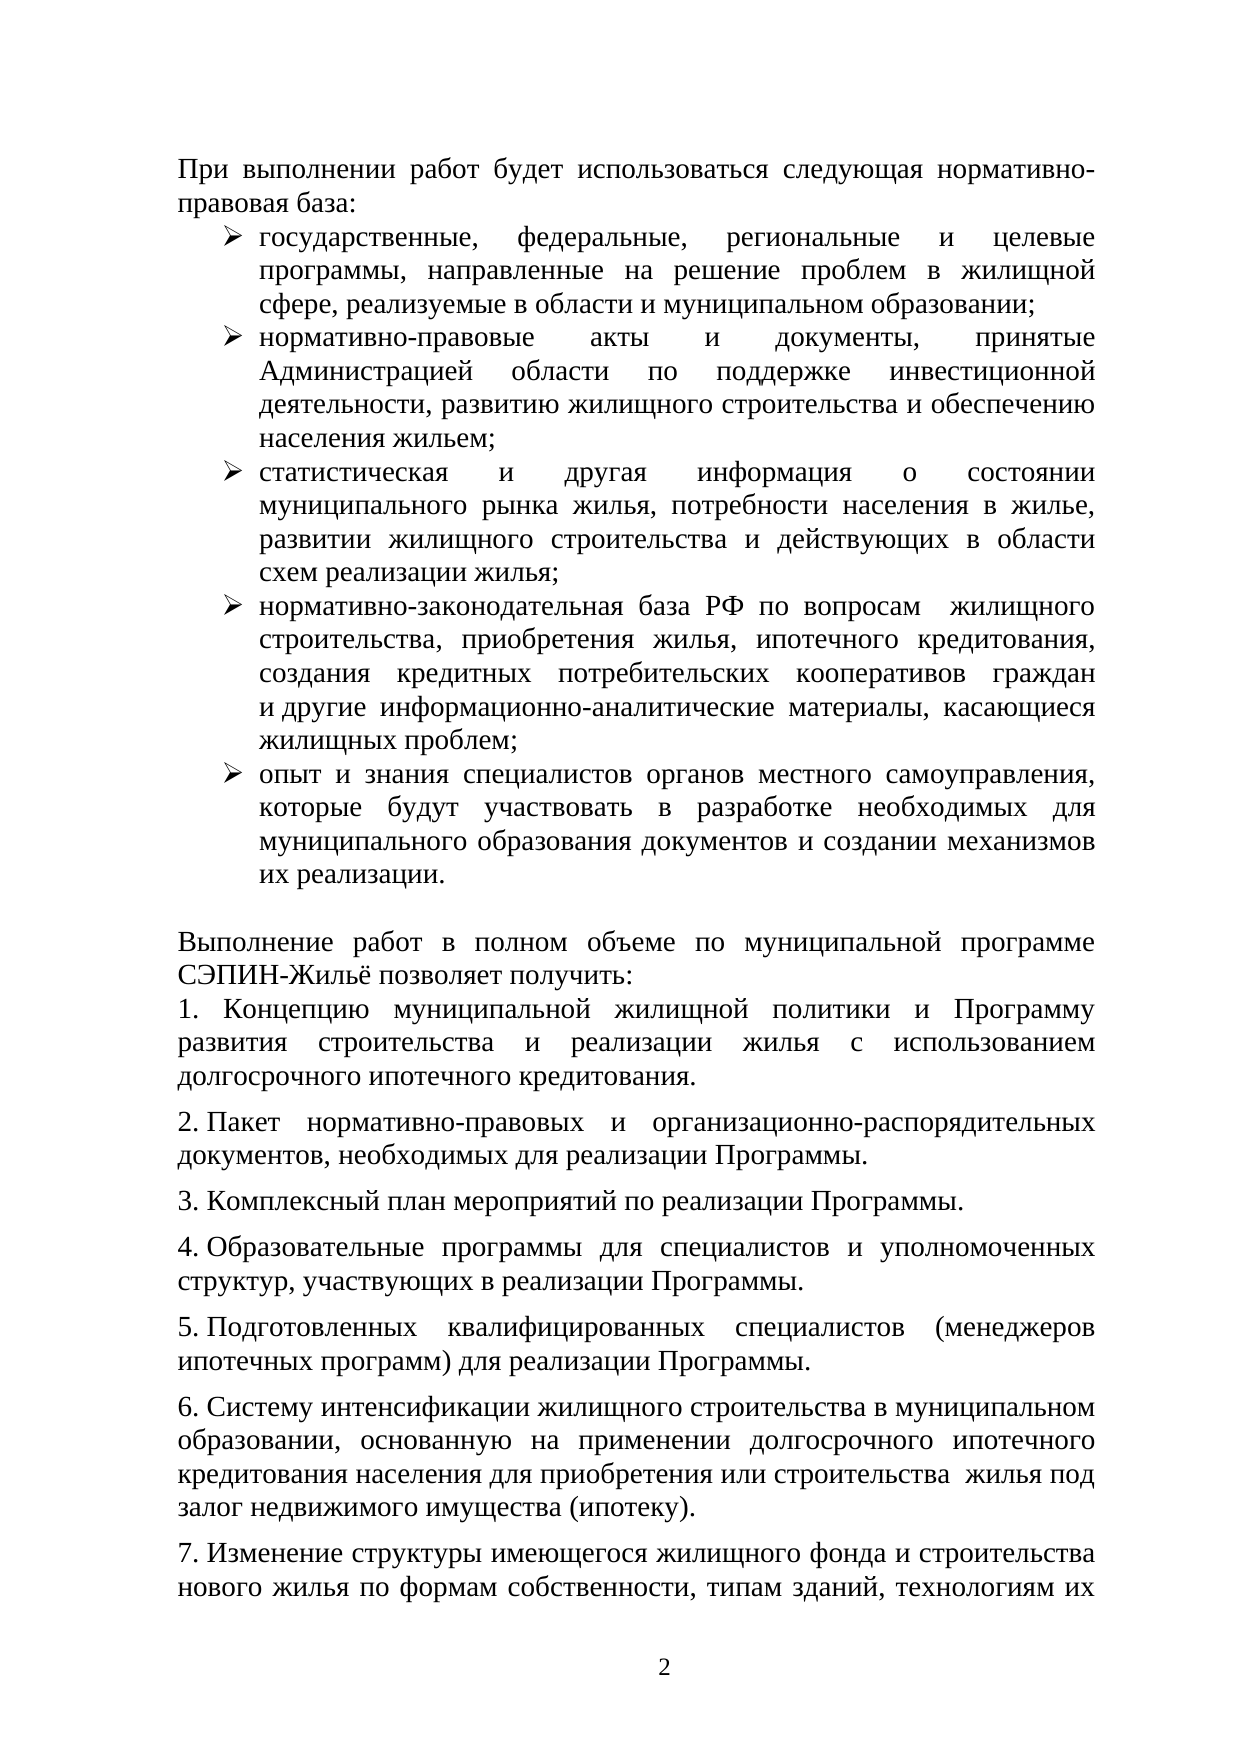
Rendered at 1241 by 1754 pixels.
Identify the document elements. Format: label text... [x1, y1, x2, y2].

list нормативно-законодательная база РФ по вопросам жилищного строительства, приобретения жилья, ипотечного кредитования, создания кредитных потребительских кооперативов граждан и другие информационно-аналитические материалы, касающиеся жилищных проблем; [221, 588, 1096, 756]
text 5. Подготовленных квалифицированных специалистов (менеджеров ипотечных программ) для реализации Программы. [177, 1309, 1096, 1376]
text 1. Концепцию муниципальной жилищной политики и Программу развития строительства и реализации жилья с использованием долгосрочного ипотечного кредитования. [177, 991, 1096, 1091]
text 2. Пакет нормативно-правовых и организационно-распорядительных документов, необходимых для реализации Программы. [177, 1104, 1096, 1171]
text При выполнении работ будет использоваться следующая нормативно-правовая база: [177, 152, 1096, 219]
text 6. Систему интенсификации жилищного строительства в муниципальном образовании, основанную на применении долгосрочного ипотечного кредитования населения для приобретения или строительства жилья под залог недвижимого имущества (ипотеку). [177, 1389, 1096, 1523]
list государственные, федеральные, региональные и целевые программы, направленные на решение проблем в жилищной сфере, реализуемые в области и муниципальном образовании; [221, 219, 1096, 319]
list статистическая и другая информация о состоянии муниципального рынка жилья, потребности населения в жилье, развитии жилищного строительства и действующих в области схем реализации жилья; [221, 454, 1096, 588]
text Выполнение работ в полном объеме по муниципальной программе СЭПИН-Жильё позволяет получить: [177, 924, 1096, 991]
list нормативно-правовые акты и документы, принятые Администрацией области по поддержке инвестиционной деятельности, развитию жилищного строительства и обеспечению населения жильем; [221, 319, 1096, 454]
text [177, 1535, 1096, 1602]
list опыт и знания специалистов органов местного самоуправления, которые будут участвовать в разработке необходимых для муниципального образования документов и создании механизмов их реализации. [221, 756, 1096, 890]
text 4. Образовательные программы для специалистов и уполномоченных структур, участвующих в реализации Программы. [177, 1229, 1096, 1297]
text 3. Комплексный план мероприятий по реализации Программы. [177, 1183, 1096, 1217]
